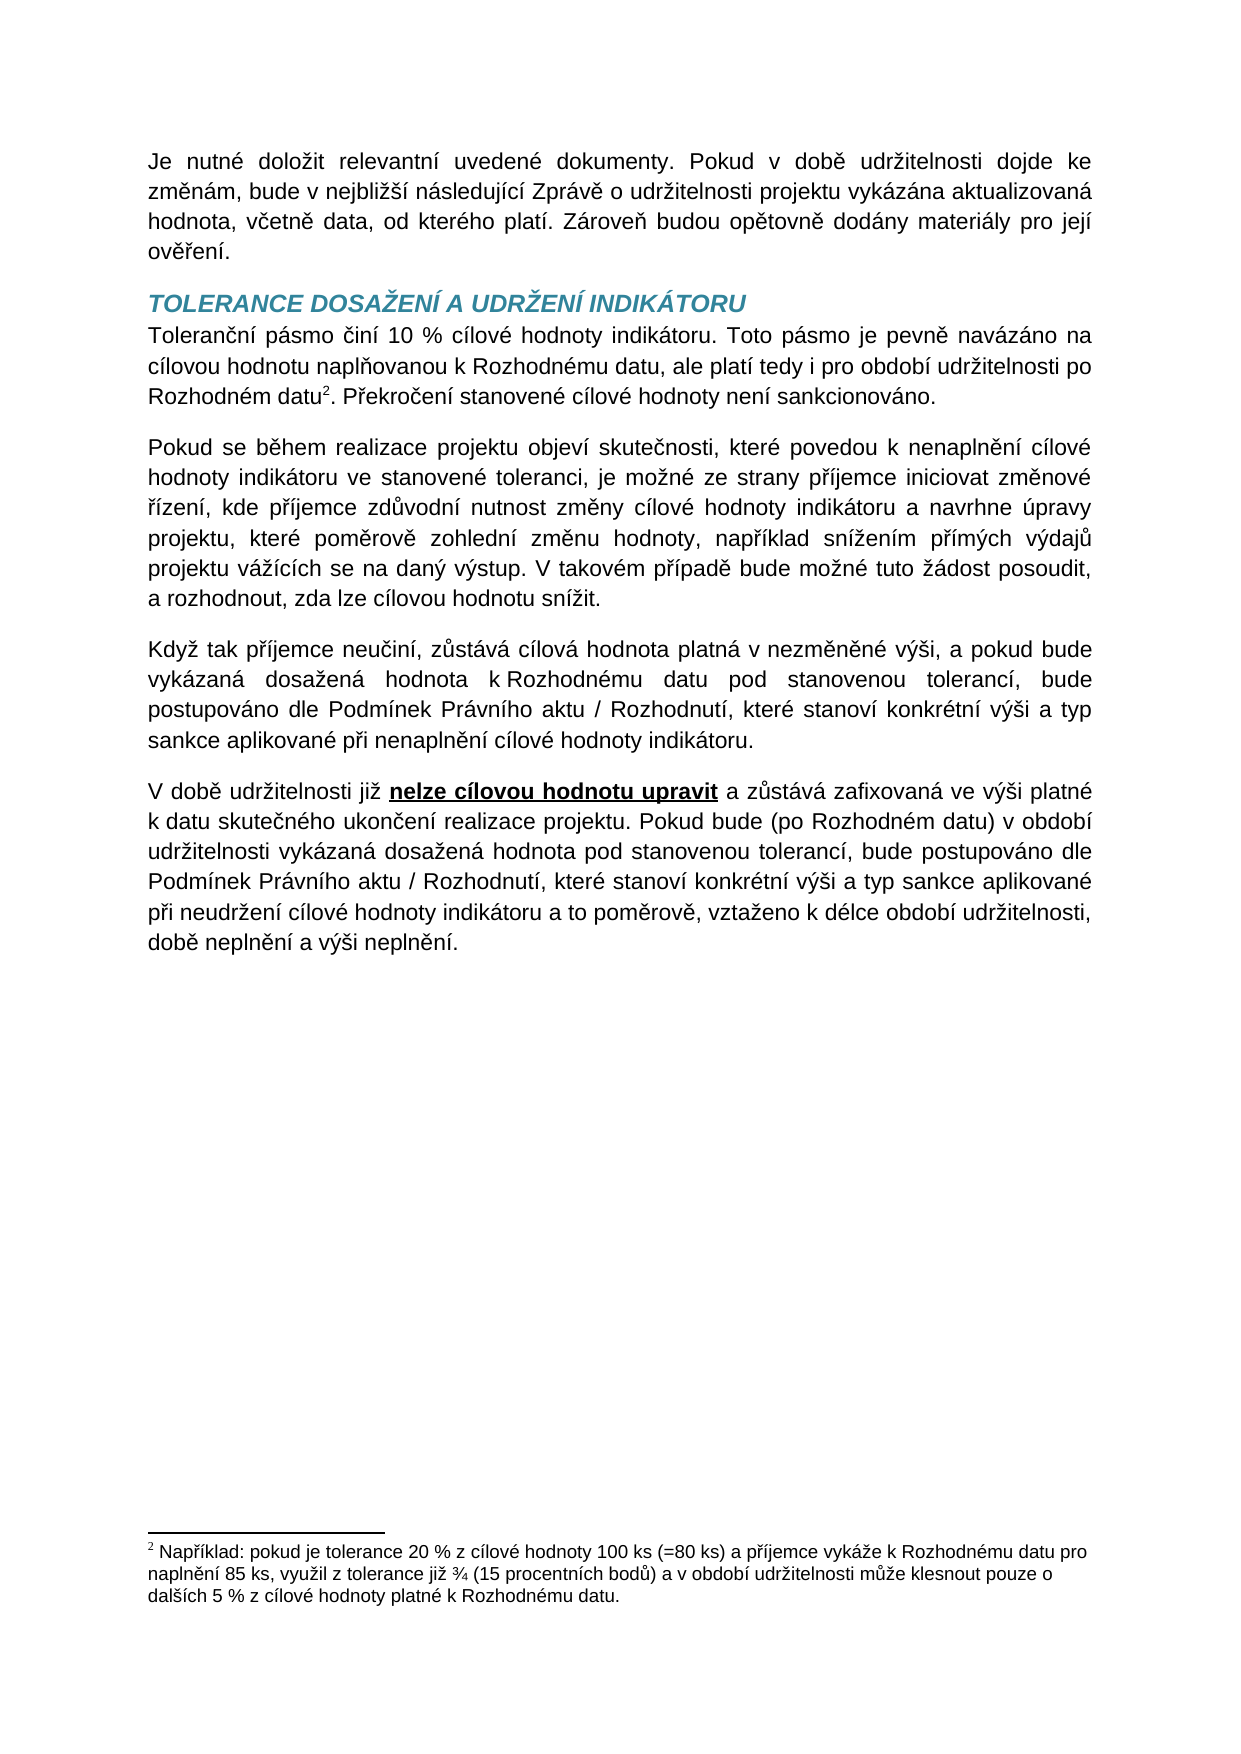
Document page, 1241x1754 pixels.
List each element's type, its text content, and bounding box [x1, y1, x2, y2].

text Toleranční pásmo činí 10 % cílové hodnoty indikátoru. Toto pásmo je pevně navázáno na cílovou hodnotu naplňovanou k Rozhodnému datu, ale platí tedy i pro období udržitelnosti po Rozhodném datu. Překročení stanovené cílové hodnoty není sankcionováno. [148, 322, 1092, 409]
text Pokud se během realizace projektu objeví skutečnosti, které povedou k nenaplnění cílové hodnoty indikátoru ve stanovené toleranci, je možné ze strany příjemce iniciovat změnové řízení, kde příjemce zdůvodní nutnost změny cílové hodnoty indikátoru a navrhne úpravy projektu, které poměrově zohlední změnu hodnoty, například snížením přímých výdajů projektu vážících se na daný výstup. V takovém případě bude možné tuto žádost posoudit, a rozhodnout, zda lze cílovou hodnotu snížit. [148, 434, 1092, 611]
text V době udržitelnosti již nelze cílovou hodnotu upravit a zůstává zafixovaná ve výši platné k datu skutečného ukončení realizace projektu. Pokud bude (po Rozhodném datu) v období udržitelnosti vykázaná dosažená hodnota pod stanovenou tolerancí, bude postupováno dle Podmínek Právního aktu / Rozhodnutí, které stanoví konkrétní výši a typ sankce aplikované při neudržení cílové hodnoty indikátoru a to poměrově, vztaženo k délce období udržitelnosti, době neplnění a výši neplnění. [148, 778, 1092, 955]
text Když tak příjemce neučiní, zůstává cílová hodnota platná v nezměněné výši, a pokud bude vykázaná dosažená hodnota k Rozhodnému datu pod stanovenou tolerancí, bude postupováno dle Podmínek Právního aktu / Rozhodnutí, které stanoví konkrétní výši a typ sankce aplikované při nenaplnění cílové hodnoty indikátoru. [148, 636, 1092, 753]
text TOLERANCE DOSAŽENÍ a udržení indikátoru [148, 289, 1092, 318]
text Je nutné doložit relevantní uvedené dokumenty. Pokud v době udržitelnosti dojde ke změnám, bude v nejbližší následující Zprávě o udržitelnosti projektu vykázána aktualizovaná hodnota, včetně data, od kterého platí. Zároveň budou opětovně dodány materiály pro její ověření. [148, 148, 1092, 265]
